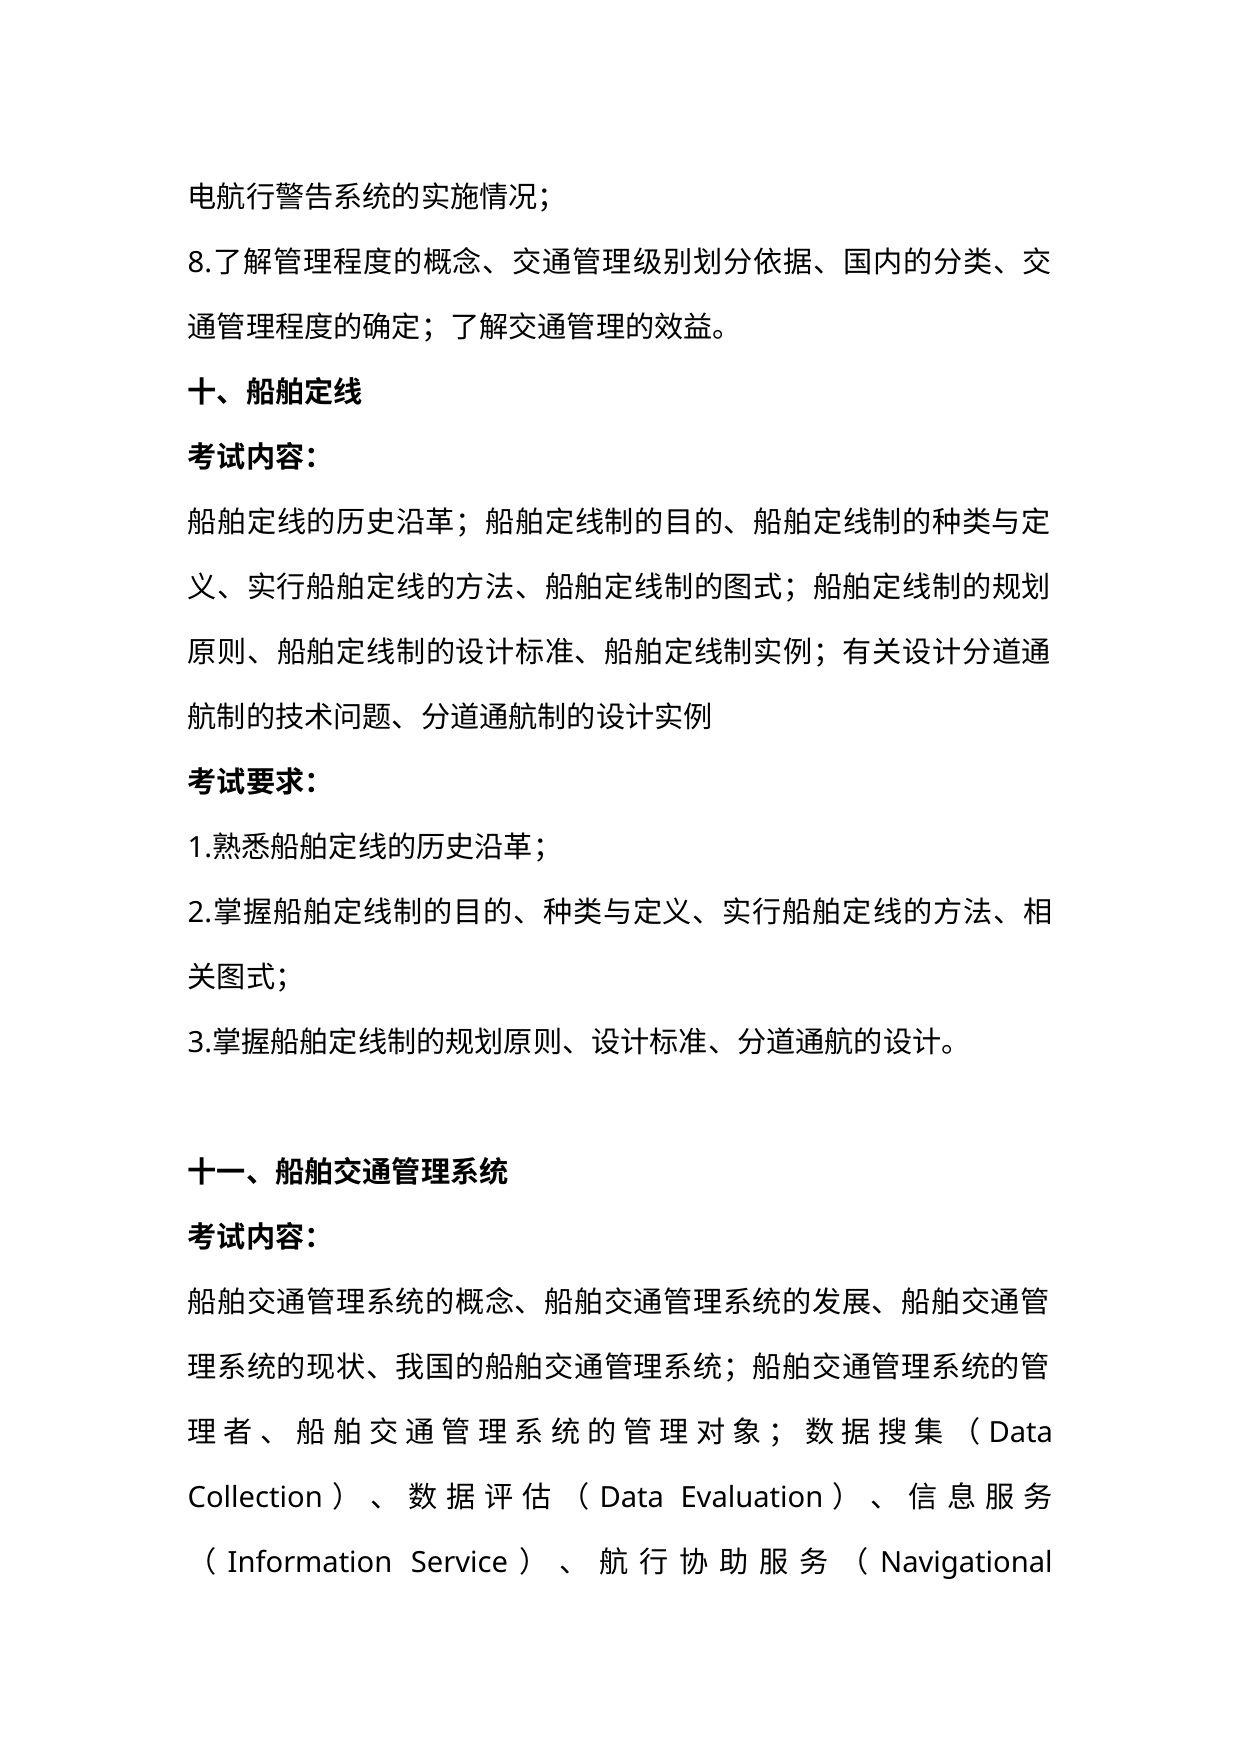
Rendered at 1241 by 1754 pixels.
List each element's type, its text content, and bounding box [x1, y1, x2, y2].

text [187, 1267, 1053, 1592]
text 考试内容： [187, 422, 1053, 487]
text 1.熟悉船舶定线的历史沿革； [187, 812, 1053, 877]
text 8.了解管理程度的概念、交通管理级别划分依据、国内的分类、交通管理程度的确定；了解交通管理的效益。 [187, 227, 1053, 357]
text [187, 162, 1053, 227]
text 十一、船舶交通管理系统 [187, 1137, 1053, 1202]
text 2.掌握船舶定线制的目的、种类与定义、实行船舶定线的方法、相关图式； [187, 877, 1053, 1007]
text 3.掌握船舶定线制的规划原则、设计标准、分道通航的设计。 [187, 1007, 1053, 1072]
text 船舶定线的历史沿革；船舶定线制的目的、船舶定线制的种类与定义、实行船舶定线的方法、船舶定线制的图式；船舶定线制的规划原则、船舶定线制的设计标准、船舶定线制实例；有关设计分道通航制的技术问题、分道通航制的设计实例 [187, 487, 1053, 747]
text 十、船舶定线 [187, 357, 1053, 422]
text 考试内容： [187, 1202, 1053, 1267]
text 考试要求： [187, 747, 1053, 812]
